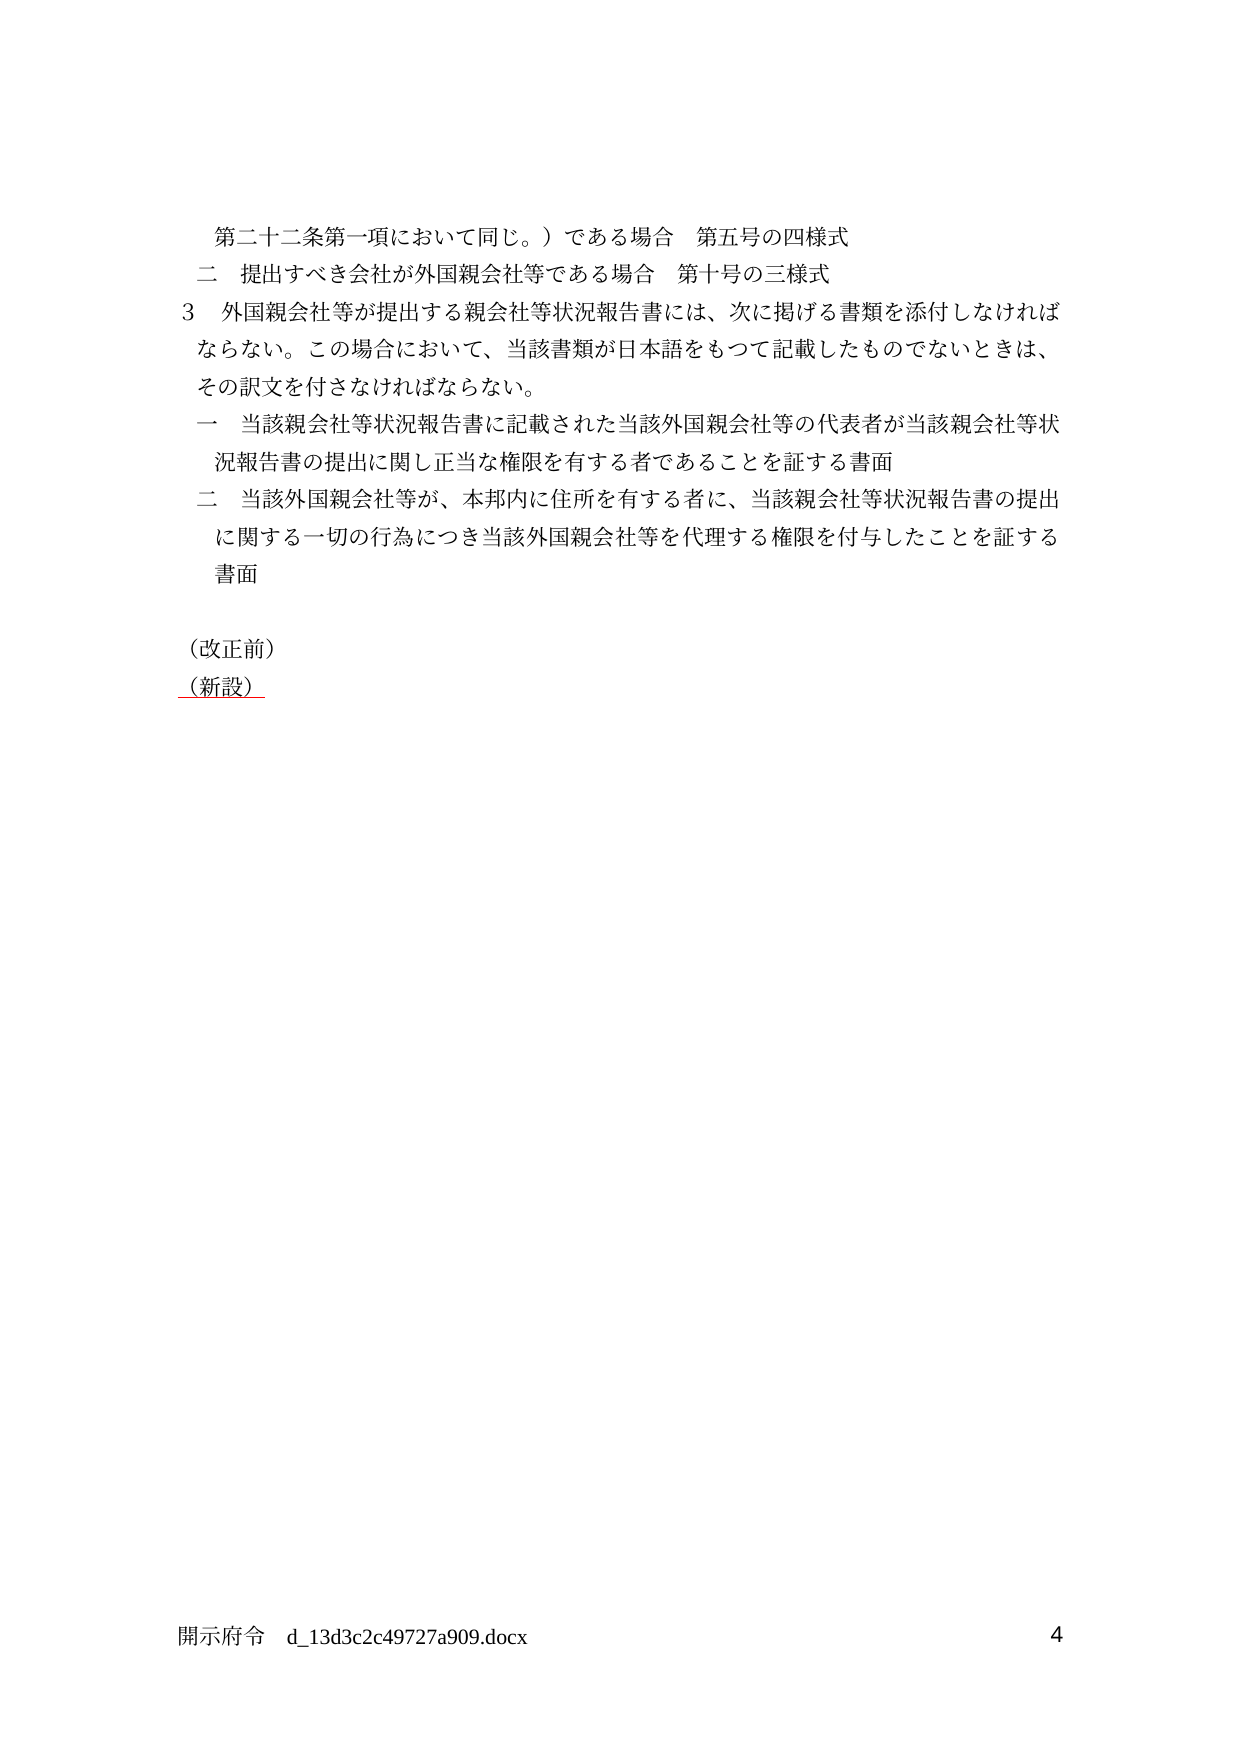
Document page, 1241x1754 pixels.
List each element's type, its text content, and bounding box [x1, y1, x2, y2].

text （新設） [177, 667, 1063, 704]
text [196, 217, 1063, 254]
text 一 当該親会社等状況報告書に記載された当該外国親会社等の代表者が当該親会社等状況報告書の提出に関し正当な権限を有する者であることを証する書面 [196, 404, 1063, 479]
text 二 提出すべき会社が外国親会社等である場合 第十号の三様式 [196, 254, 1063, 292]
text 二 当該外国親会社等が、本邦内に住所を有する者に、当該親会社等状況報告書の提出に関する一切の行為につき当該外国親会社等を代理する権限を付与したことを証する書面 [196, 479, 1063, 592]
text ３ 外国親会社等が提出する親会社等状況報告書には、次に掲げる書類を添付しなければならない。この場合において、当該書類が日本語をもつて記載したものでないときは、その訳文を付さなければならない。 [177, 292, 1063, 404]
text （改正前） [177, 629, 1063, 667]
